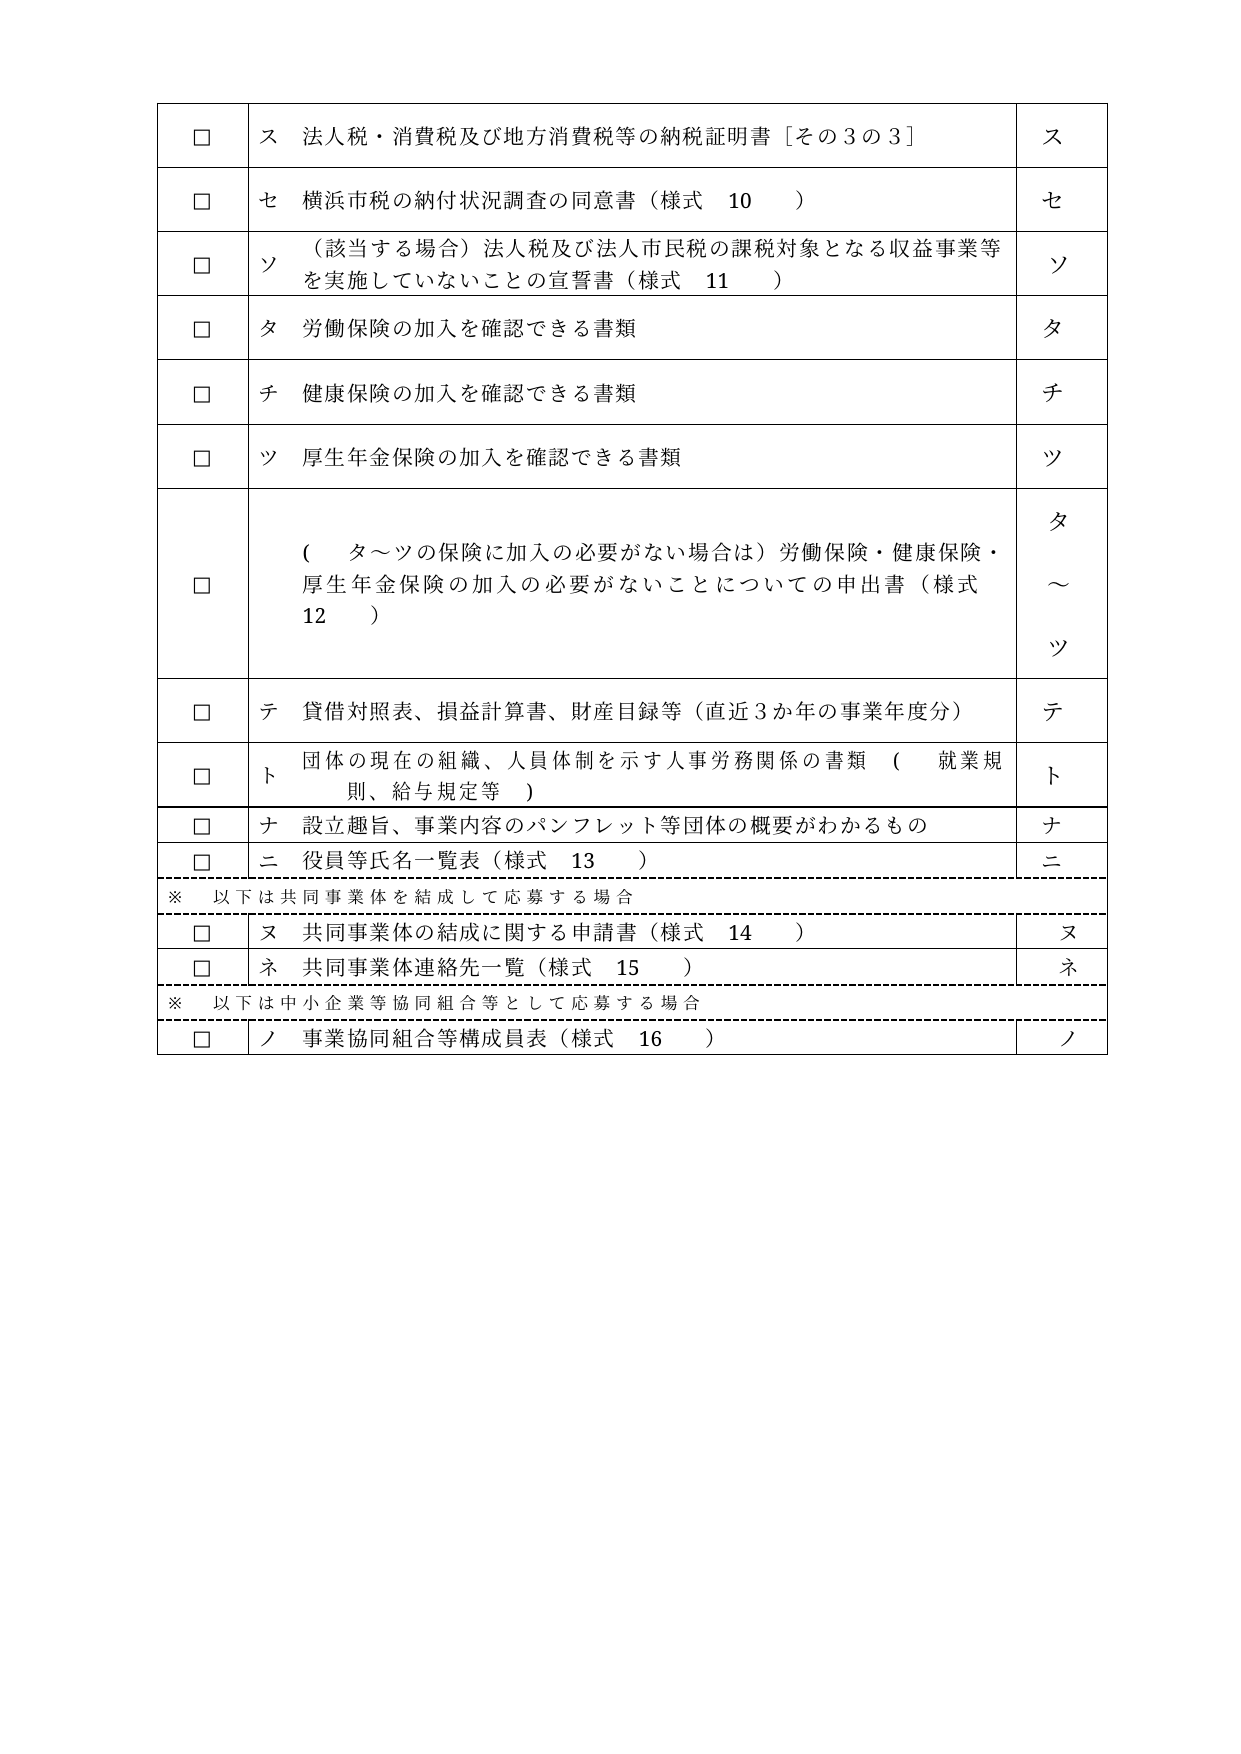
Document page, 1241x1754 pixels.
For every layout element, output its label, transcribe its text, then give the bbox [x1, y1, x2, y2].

table_cell ネ [1017, 949, 1107, 983]
table_cell ※以下は中小企業等協同組合等として応募する場合 [158, 984, 1107, 1019]
table_cell □ [158, 232, 248, 295]
table_cell テ [1017, 679, 1107, 742]
table_cell ナ [1017, 808, 1107, 842]
table_cell ネ [249, 949, 286, 983]
table_cell ト [1017, 743, 1107, 806]
table_cell 共同事業体の結成に関する申請書（様式14） [286, 913, 1016, 948]
table_cell □ [158, 808, 248, 842]
table_cell 貸借対照表、損益計算書、財産目録等（直近３か年の事業年度分） [286, 679, 1016, 742]
table_cell セ [1017, 168, 1107, 231]
table_cell ソ [1017, 232, 1107, 295]
table_cell ト [249, 743, 286, 806]
table_cell ヌ [1017, 913, 1107, 948]
table_cell ソ [249, 232, 286, 295]
table_cell □ [158, 913, 248, 948]
table_cell □ [158, 489, 248, 678]
table_cell チ [1017, 360, 1107, 423]
table_cell □ [158, 679, 248, 742]
table_cell □ [158, 360, 248, 423]
table_cell □ [158, 743, 248, 806]
table_cell 役員等氏名一覧表（様式13） [286, 843, 1016, 877]
table_cell 労働保険の加入を確認できる書類 [286, 296, 1016, 359]
table_cell タ [249, 296, 286, 359]
table_cell ※以下は共同事業体を結成して応募する場合 [158, 877, 1107, 913]
table_cell 事業協同組合等構成員表（様式16） [286, 1019, 1016, 1054]
table_cell □ [158, 425, 248, 488]
table_cell 団体の現在の組織、人員体制を示す人事労務関係の書類(就業規則、給与規定等) [286, 743, 1016, 806]
table_cell 健康保険の加入を確認できる書類 [286, 360, 1016, 423]
table_cell チ [249, 360, 286, 423]
table_cell □ [158, 1019, 248, 1054]
table_cell 設立趣旨、事業内容のパンフレット等団体の概要がわかるもの [286, 808, 1016, 842]
table_cell 法人税・消費税及び地方消費税等の納税証明書［その３の３］ [286, 104, 1016, 167]
table_cell ニ [249, 843, 286, 877]
table_cell ツ [1017, 425, 1107, 488]
table_cell ツ [249, 425, 286, 488]
table_cell □ [158, 843, 248, 877]
table_cell タ～ツ [1017, 489, 1107, 678]
table_cell ノ [1017, 1019, 1107, 1054]
table_cell ニ [1017, 843, 1107, 877]
table_cell ス [1017, 104, 1107, 167]
table_cell 横浜市税の納付状況調査の同意書（様式10） [286, 168, 1016, 231]
table_cell （該当する場合）法人税及び法人市民税の課税対象となる収益事業等を実施していないことの宣誓書（様式11） [286, 232, 1016, 295]
table_cell (タ～ツの保険に加入の必要がない場合は）労働保険・健康保険・厚生年金保険の加入の必要がないことについての申出書（様式12） [286, 489, 1016, 678]
table_cell セ [249, 168, 286, 231]
table_cell ヌ [249, 913, 286, 948]
table_cell [249, 489, 286, 678]
table_cell 厚生年金保険の加入を確認できる書類 [286, 425, 1016, 488]
table_cell ノ [249, 1019, 286, 1054]
table_cell □ [158, 949, 248, 983]
table_cell ス [249, 104, 286, 167]
table_cell □ [158, 104, 248, 167]
table_cell □ [158, 168, 248, 231]
table_cell テ [249, 679, 286, 742]
table_cell 共同事業体連絡先一覧（様式15） [286, 949, 1016, 983]
table_cell ナ [249, 808, 286, 842]
table_cell タ [1017, 296, 1107, 359]
table_cell □ [158, 296, 248, 359]
